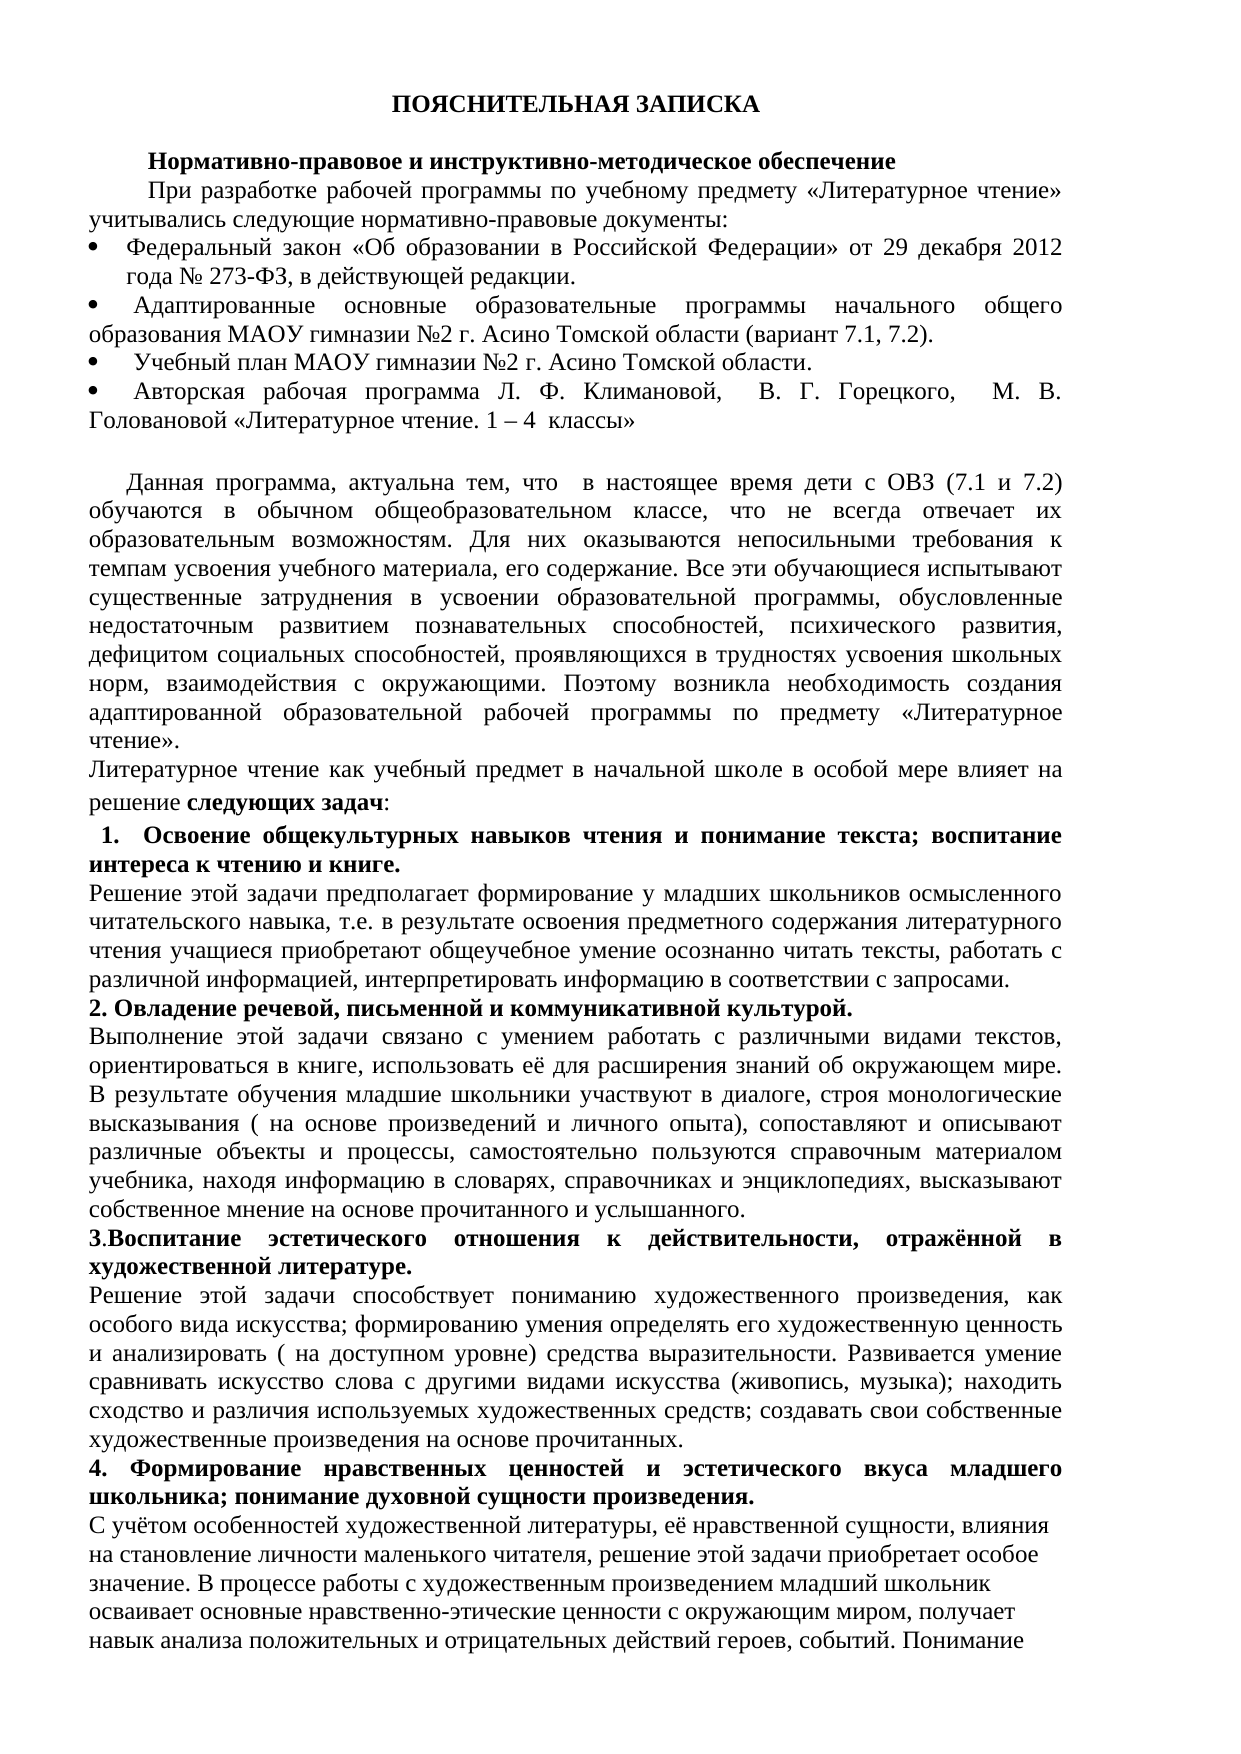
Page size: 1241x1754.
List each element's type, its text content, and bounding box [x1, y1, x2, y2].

list Авторская рабочая программа Л. Ф. Климановой, В. Г. Горецкого, М. В. Головановой «Литературное чтение. 1 – 4 классы» [89, 376, 1063, 434]
text Решение этой задачи предполагает формирование у младших школьников осмысленного читательского навыка, т.е. в результате освоения предметного содержания литературного чтения учащиеся приобретают общеучебное умение осознанно читать тексты, работать с различной информацией, интерпретировать информацию в соответствии с запросами. [89, 878, 1063, 993]
text Выполнение этой задачи связано с умением работать с различными видами текстов, ориентироваться в книге, использовать её для расширения знаний об окружающем мире. В результате обучения младшие школьники участвуют в диалоге, строя монологические высказывания ( на основе произведений и личного опыта), сопоставляют и описывают различные объекты и процессы, самостоятельно пользуются справочным материалом учебника, находя информацию в словарях, справочниках и энциклопедиях, высказывают собственное мнение на основе прочитанного и услышанного. [89, 1021, 1063, 1223]
list Федеральный закон «Об образовании в Российской Федерации» от 29 декабря 2012 года № 273-ФЗ, в действующей редакции. [89, 232, 1063, 290]
text 2. Овладение речевой, письменной и коммуникативной культурой. [89, 993, 1063, 1021]
text ПОЯСНИТЕЛЬНАЯ ЗАПИСКА [89, 89, 1063, 117]
text 1. Освоение общекультурных навыков чтения и понимание текста; воспитание интереса к чтению и книге. [89, 820, 1063, 878]
text Данная программа, актуальна тем, что в настоящее время дети с ОВЗ (7.1 и 7.2) обучаются в обычном общеобразовательном классе, что не всегда отвечает их образовательным возможностям. Для них оказываются непосильными требования к темпам усвоения учебного материала, его содержание. Все эти обучающиеся испытывают существенные затруднения в усвоении образовательной программы, обусловленные недостаточным развитием познавательных способностей, психического развития, дефицитом социальных способностей, проявляющихся в трудностях усвоения школьных норм, взаимодействия с окружающими. Поэтому возникла необходимость создания адаптированной образовательной рабочей программы по предмету «Литературное чтение». [89, 467, 1063, 754]
text 3.Воспитание эстетического отношения к действительности, отражённой в художественной литературе. [89, 1223, 1063, 1280]
list Учебный план МАОУ гимназии №2 г. Асино Томской области. [89, 347, 1063, 376]
text 4. Формирование нравственных ценностей и эстетического вкуса младшего школьника; понимание духовной сущности произведения. [89, 1453, 1063, 1510]
text Нормативно-правовое и инструктивно-методическое обеспечение [89, 146, 1063, 175]
list Адаптированные основные образовательные программы начального общего образования МАОУ гимназии №2 г. Асино Томской области (вариант 7.1, 7.2). [89, 290, 1063, 347]
text При разработке рабочей программы по учебному предмету «Литературное чтение» учитывались следующие нормативно-правовые документы: [89, 175, 1063, 232]
text Решение этой задачи способствует пониманию художественного произведения, как особого вида искусства; формированию умения определять его художественную ценность и анализировать ( на доступном уровне) средства выразительности. Развивается умение сравнивать искусство слова с другими видами искусства (живопись, музыка); находить сходство и различия используемых художественных средств; создавать свои собственные художественные произведения на основе прочитанных. [89, 1280, 1063, 1453]
text Литературное чтение как учебный предмет в начальной школе в особой мере влияет на решение следующих задач: [89, 754, 1063, 816]
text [89, 1510, 1063, 1654]
